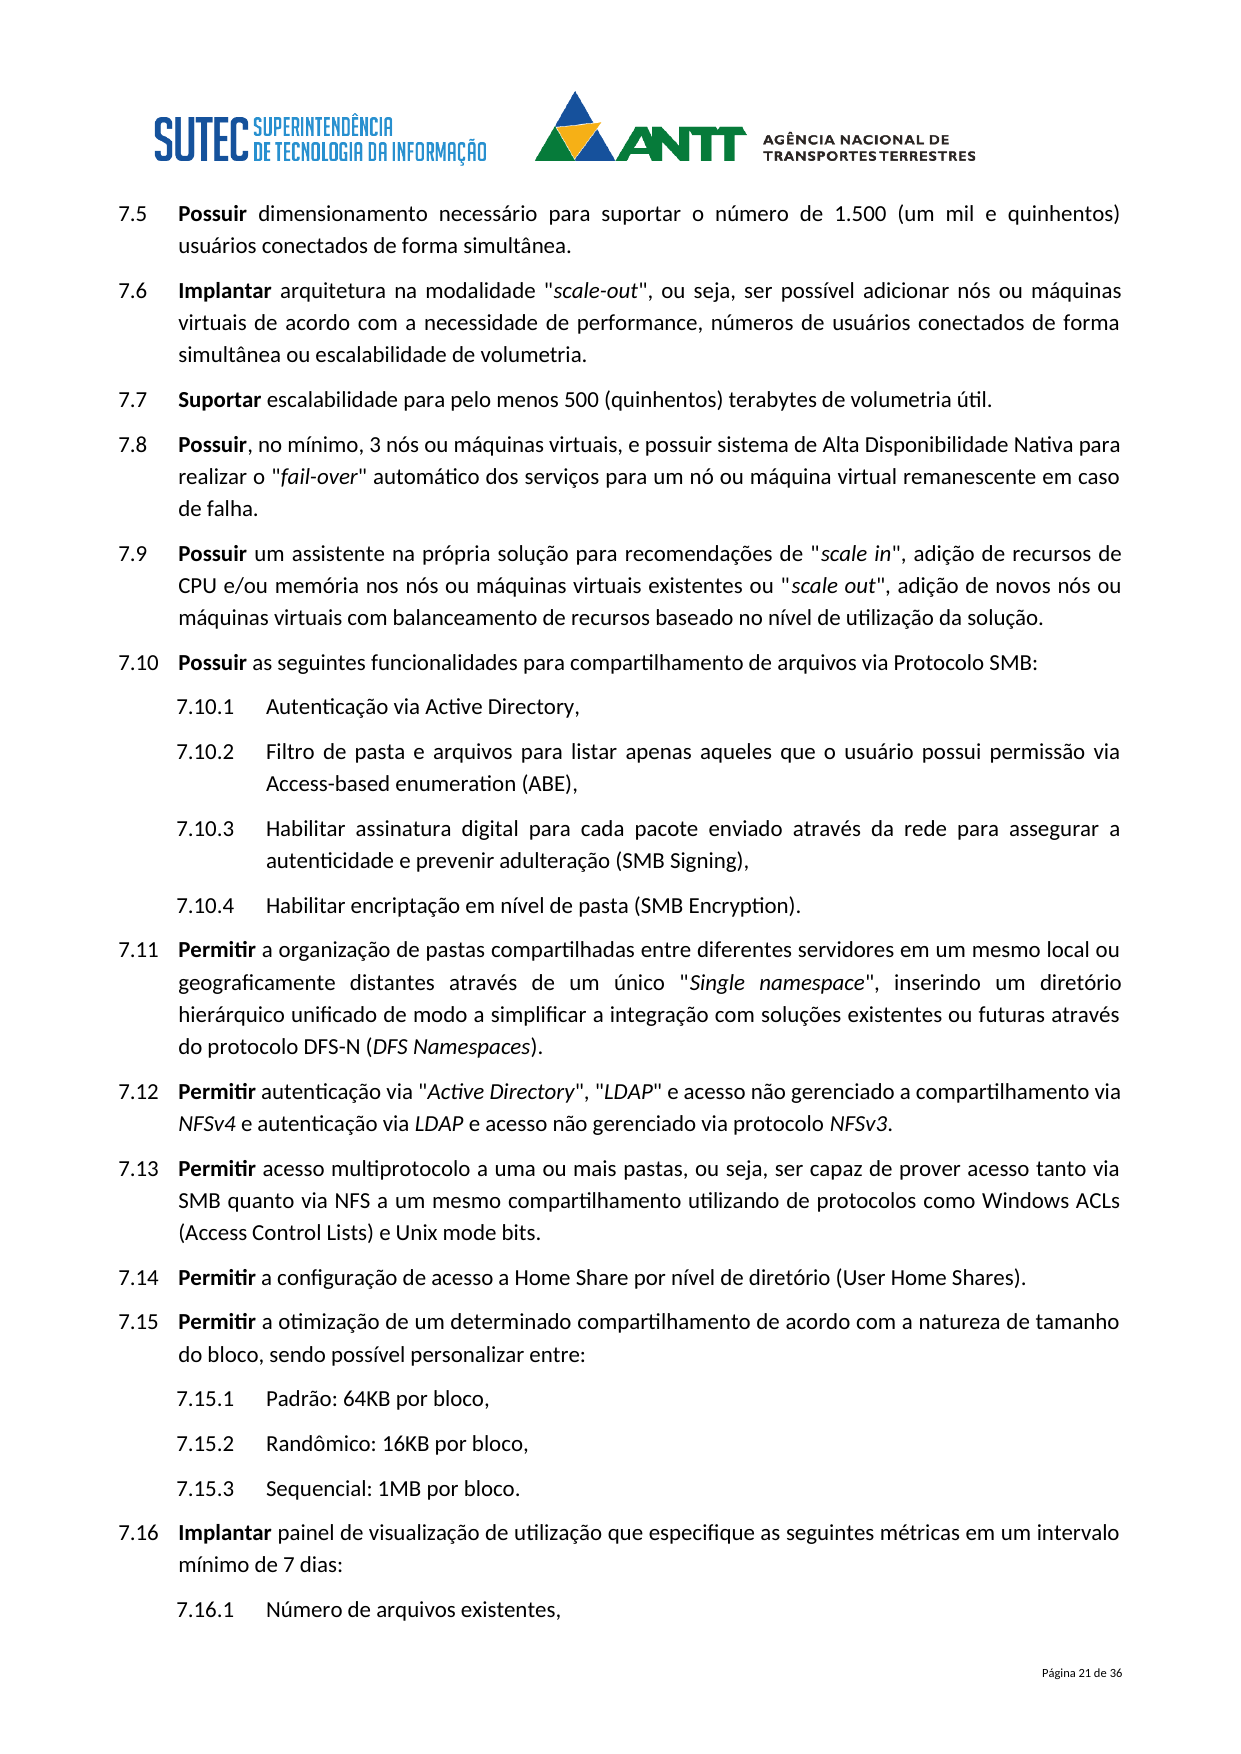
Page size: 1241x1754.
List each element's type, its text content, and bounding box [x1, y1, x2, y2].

subtitle Possuir dimensionamento necessário para suportar o número de 1.500 (um mil e quinhentos) usuários conectados de forma simultânea. [118, 199, 1122, 259]
subtitle Filtro de pasta e arquivos para listar apenas aqueles que o usuário possui permissão via Access-based enumeration (ABE), [176, 737, 1122, 797]
subtitle Autenticação via Active Directory, [176, 692, 1122, 721]
subtitle Implantar arquitetura na modalidade "scale-out", ou seja, ser possível adicionar nós ou máquinas virtuais de acordo com a necessidade de performance, números de usuários conectados de forma simultânea ou escalabilidade de volumetria. [118, 276, 1122, 368]
subtitle Sequencial: 1MB por bloco. [176, 1474, 1122, 1502]
subtitle Habilitar assinatura digital para cada pacote enviado através da rede para assegurar a autenticidade e prevenir adulteração (SMB Signing), [176, 814, 1122, 874]
subtitle Possuir um assistente na própria solução para recomendações de "scale in", adição de recursos de CPU e/ou memória nos nós ou máquinas virtuais existentes ou "scale out", adição de novos nós ou máquinas virtuais com balanceamento de recursos baseado no nível de utilização da solução. [118, 539, 1122, 631]
subtitle Permitir a otimização de um determinado compartilhamento de acordo com a natureza de tamanho do bloco, sendo possível personalizar entre: [118, 1307, 1122, 1368]
subtitle Habilitar encriptação em nível de pasta (SMB Encryption). [176, 891, 1122, 919]
subtitle Implantar painel de visualização de utilização que especifique as seguintes métricas em um intervalo mínimo de 7 dias: [118, 1518, 1122, 1579]
subtitle Número de arquivos existentes, [176, 1595, 1122, 1623]
subtitle Suportar escalabilidade para pelo menos 500 (quinhentos) terabytes de volumetria útil. [118, 385, 1122, 413]
subtitle Possuir, no mínimo, 3 nós ou máquinas virtuais, e possuir sistema de Alta Disponibilidade Nativa para realizar o "fail-over" automático dos serviços para um nó ou máquina virtual remanescente em caso de falha. [118, 430, 1122, 522]
subtitle Padrão: 64KB por bloco, [176, 1384, 1122, 1412]
subtitle Permitir a organização de pastas compartilhadas entre diferentes servidores em um mesmo local ou geograficamente distantes através de um único "Single namespace", inserindo um diretório hierárquico unificado de modo a simplificar a integração com soluções existentes ou futuras através do protocolo DFS-N (DFS Namespaces). [118, 936, 1122, 1060]
picture [118, 73, 1004, 199]
subtitle Permitir acesso multiprotocolo a uma ou mais pastas, ou seja, ser capaz de prover acesso tanto via SMB quanto via NFS a um mesmo compartilhamento utilizando de protocolos como Windows ACLs (Access Control Lists) e Unix mode bits. [118, 1154, 1122, 1246]
subtitle Permitir autenticação via "Active Directory", "LDAP" e acesso não gerenciado a compartilhamento via NFSv4 e autenticação via LDAP e acesso não gerenciado via protocolo NFSv3. [118, 1077, 1122, 1137]
subtitle Randômico: 16KB por bloco, [176, 1429, 1122, 1457]
subtitle Permitir a configuração de acesso a Home Share por nível de diretório (User Home Shares). [118, 1263, 1122, 1291]
subtitle Possuir as seguintes funcionalidades para compartilhamento de arquivos via Protocolo SMB: [118, 648, 1122, 676]
